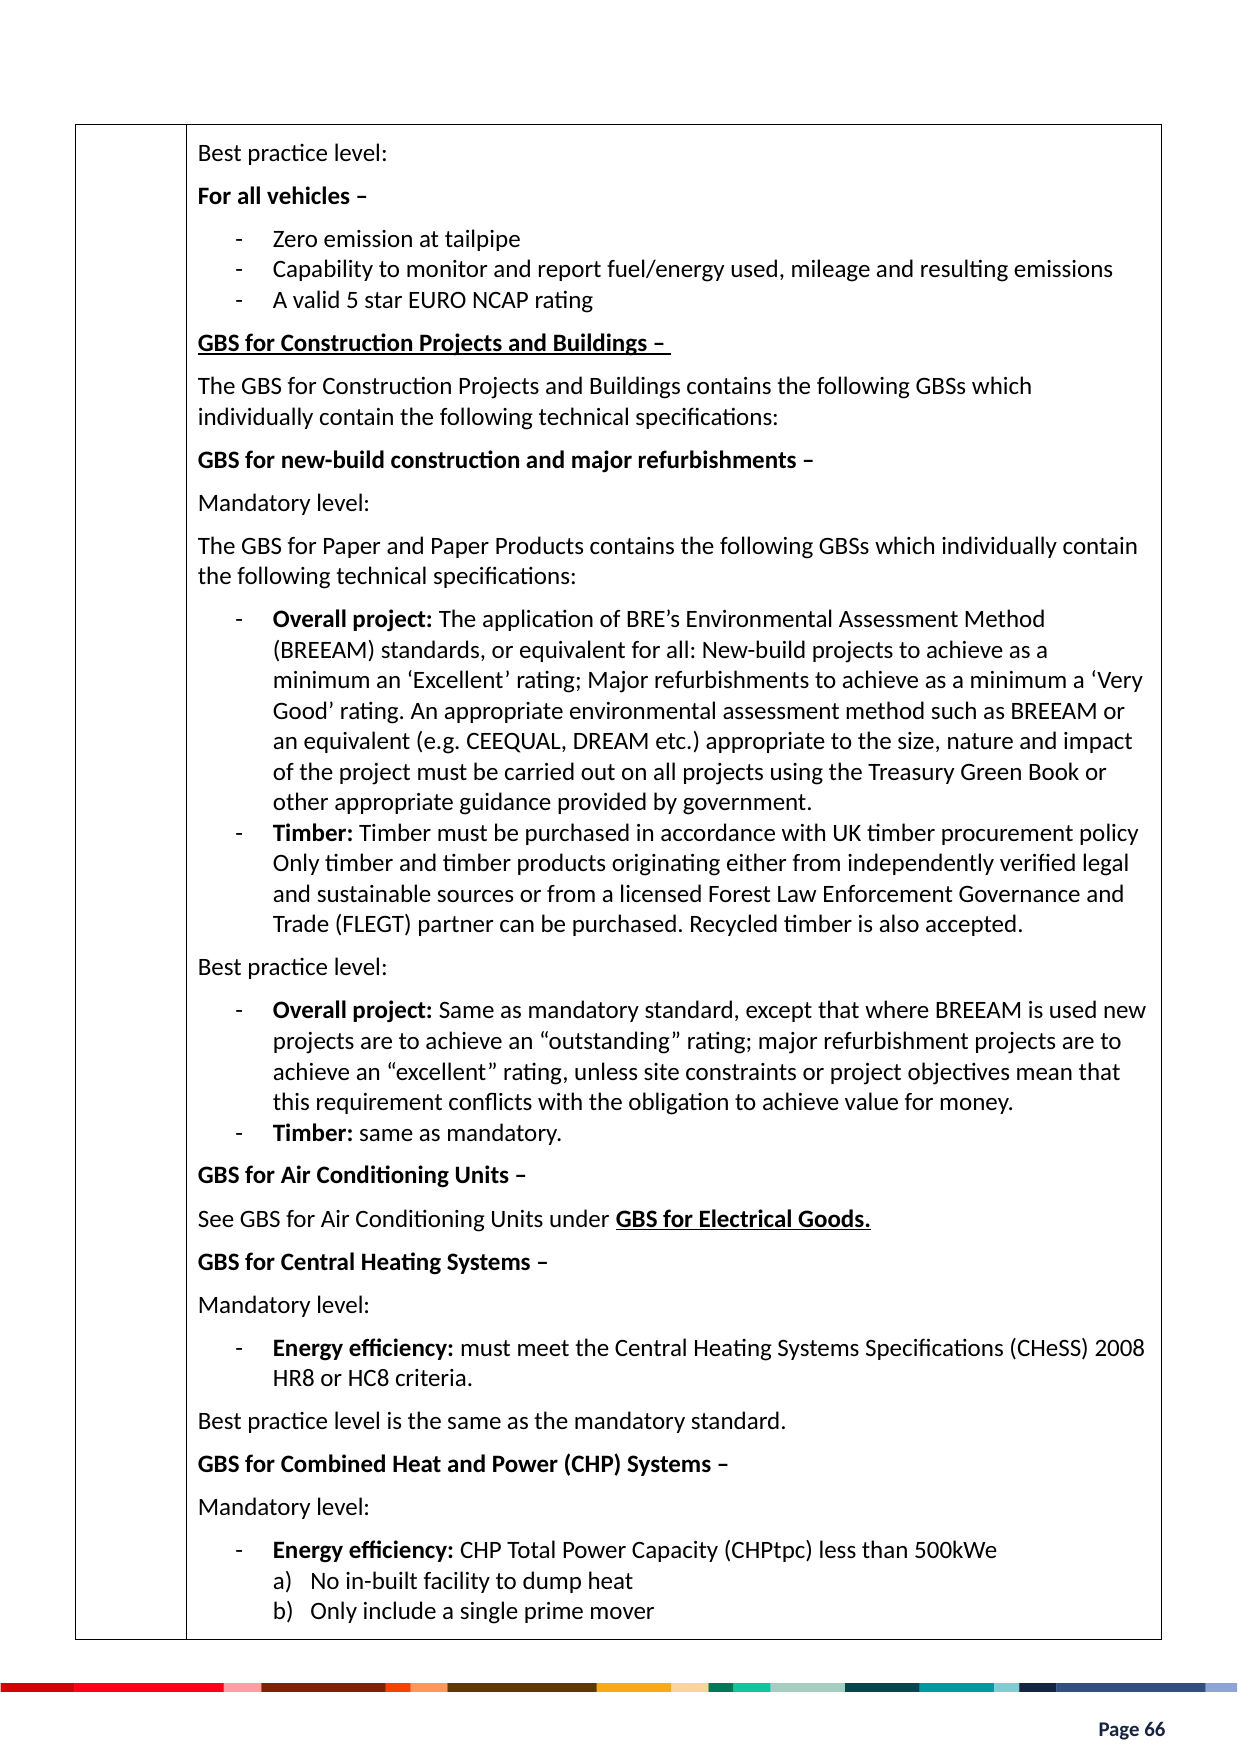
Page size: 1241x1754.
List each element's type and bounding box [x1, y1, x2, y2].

picture [0, 1683, 1236, 1692]
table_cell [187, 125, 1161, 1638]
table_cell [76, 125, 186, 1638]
